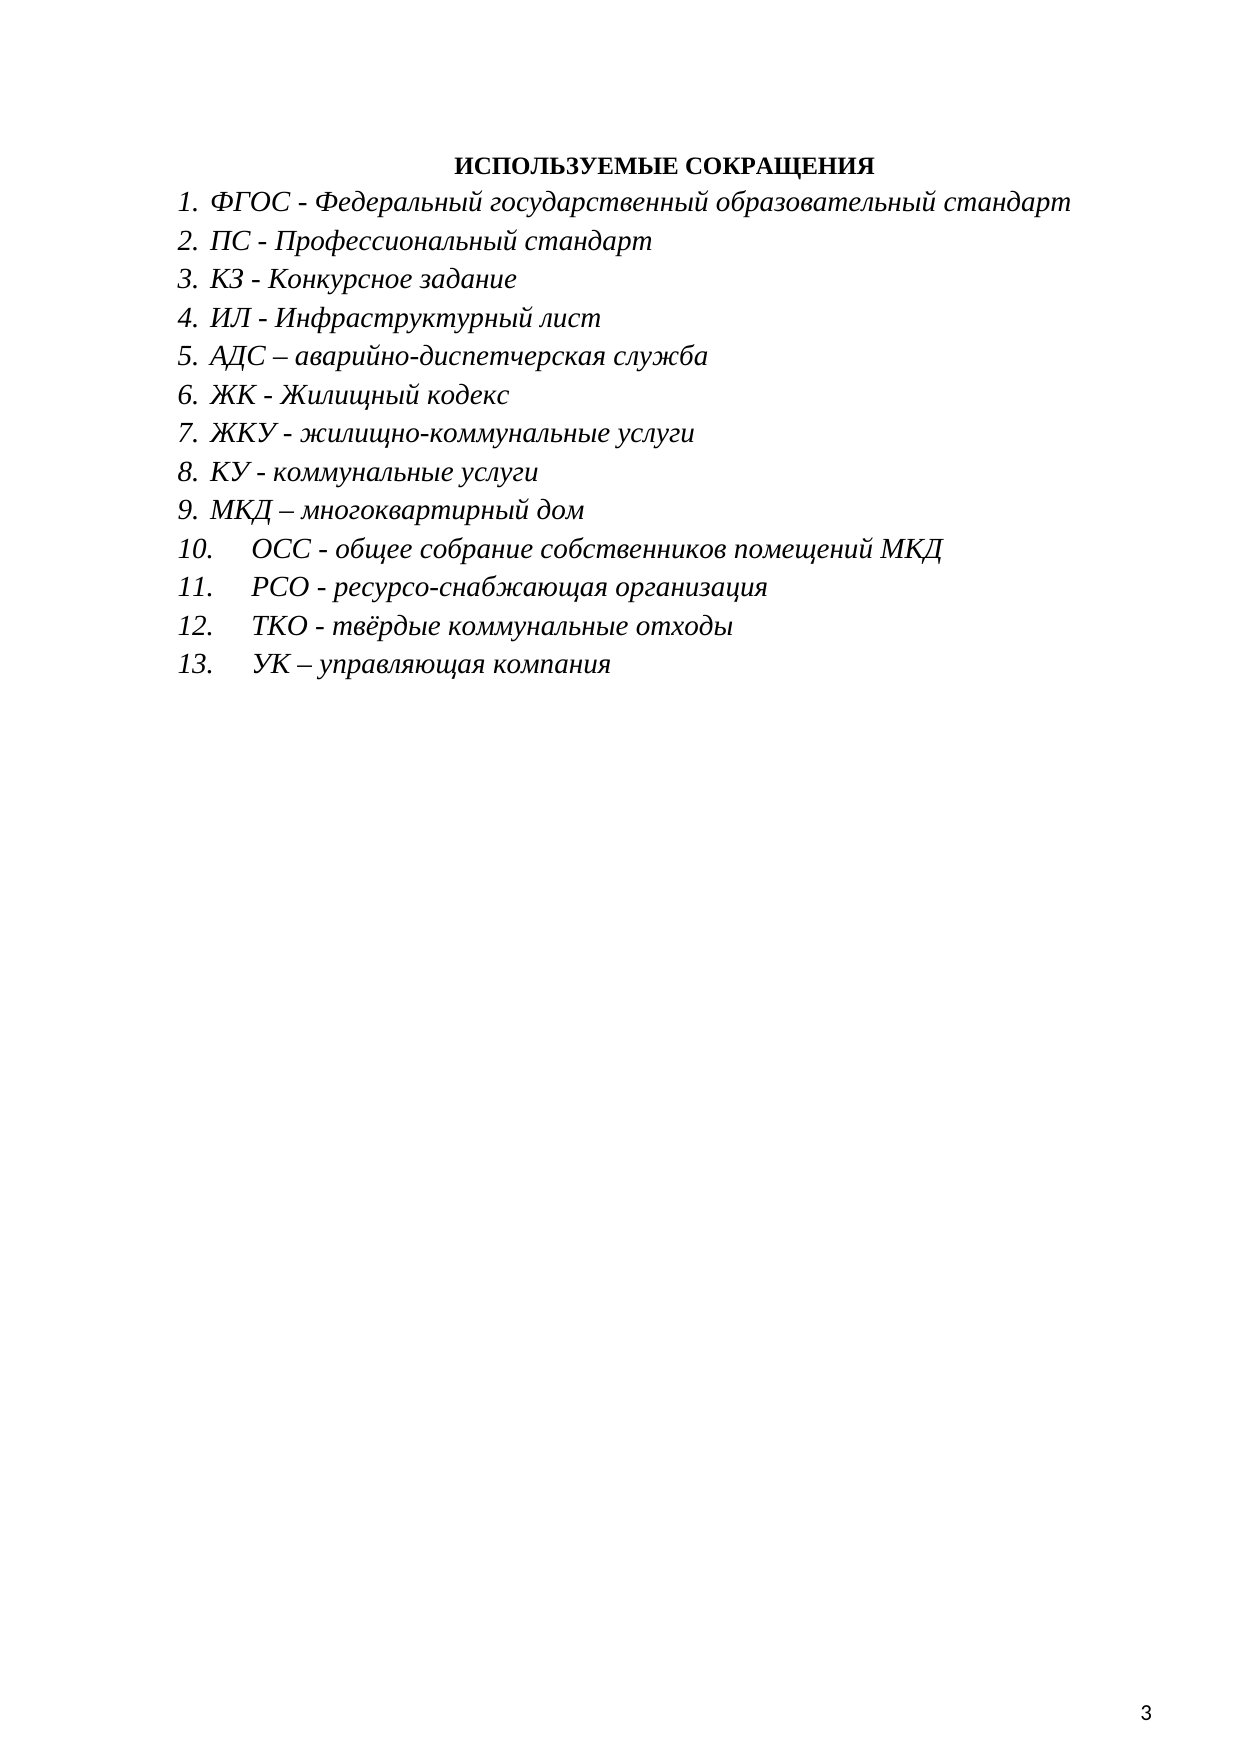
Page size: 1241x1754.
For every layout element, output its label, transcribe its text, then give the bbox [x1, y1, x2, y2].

list ИЛ - Инфраструктурный лист [177, 300, 1152, 333]
list ЖКУ - жилищно-коммунальные услуги [177, 415, 1152, 449]
list МКД – многоквартирный дом [177, 492, 1152, 526]
text ИСПОЛЬЗУЕМЫЕ СОКРАЩЕНИЯ [177, 151, 1152, 180]
list ЖК - Жилищный кодекс [177, 377, 1152, 410]
list ПС - Профессиональный стандарт [177, 223, 1152, 256]
list АДС – аварийно-диспетчерская служба [177, 338, 1152, 372]
list ТКО - твёрдые коммунальные отходы [177, 608, 1152, 642]
list КУ - коммунальные услуги [177, 454, 1152, 487]
list ОСС - общее собрание собственников помещений МКД [177, 531, 1152, 564]
list ФГОС - Федеральный государственный образовательный стандарт [177, 184, 1152, 218]
list РСО - ресурсо-снабжающая организация [177, 569, 1152, 603]
list КЗ - Конкурсное задание [177, 261, 1152, 295]
list УК – управляющая компания [177, 647, 1152, 680]
